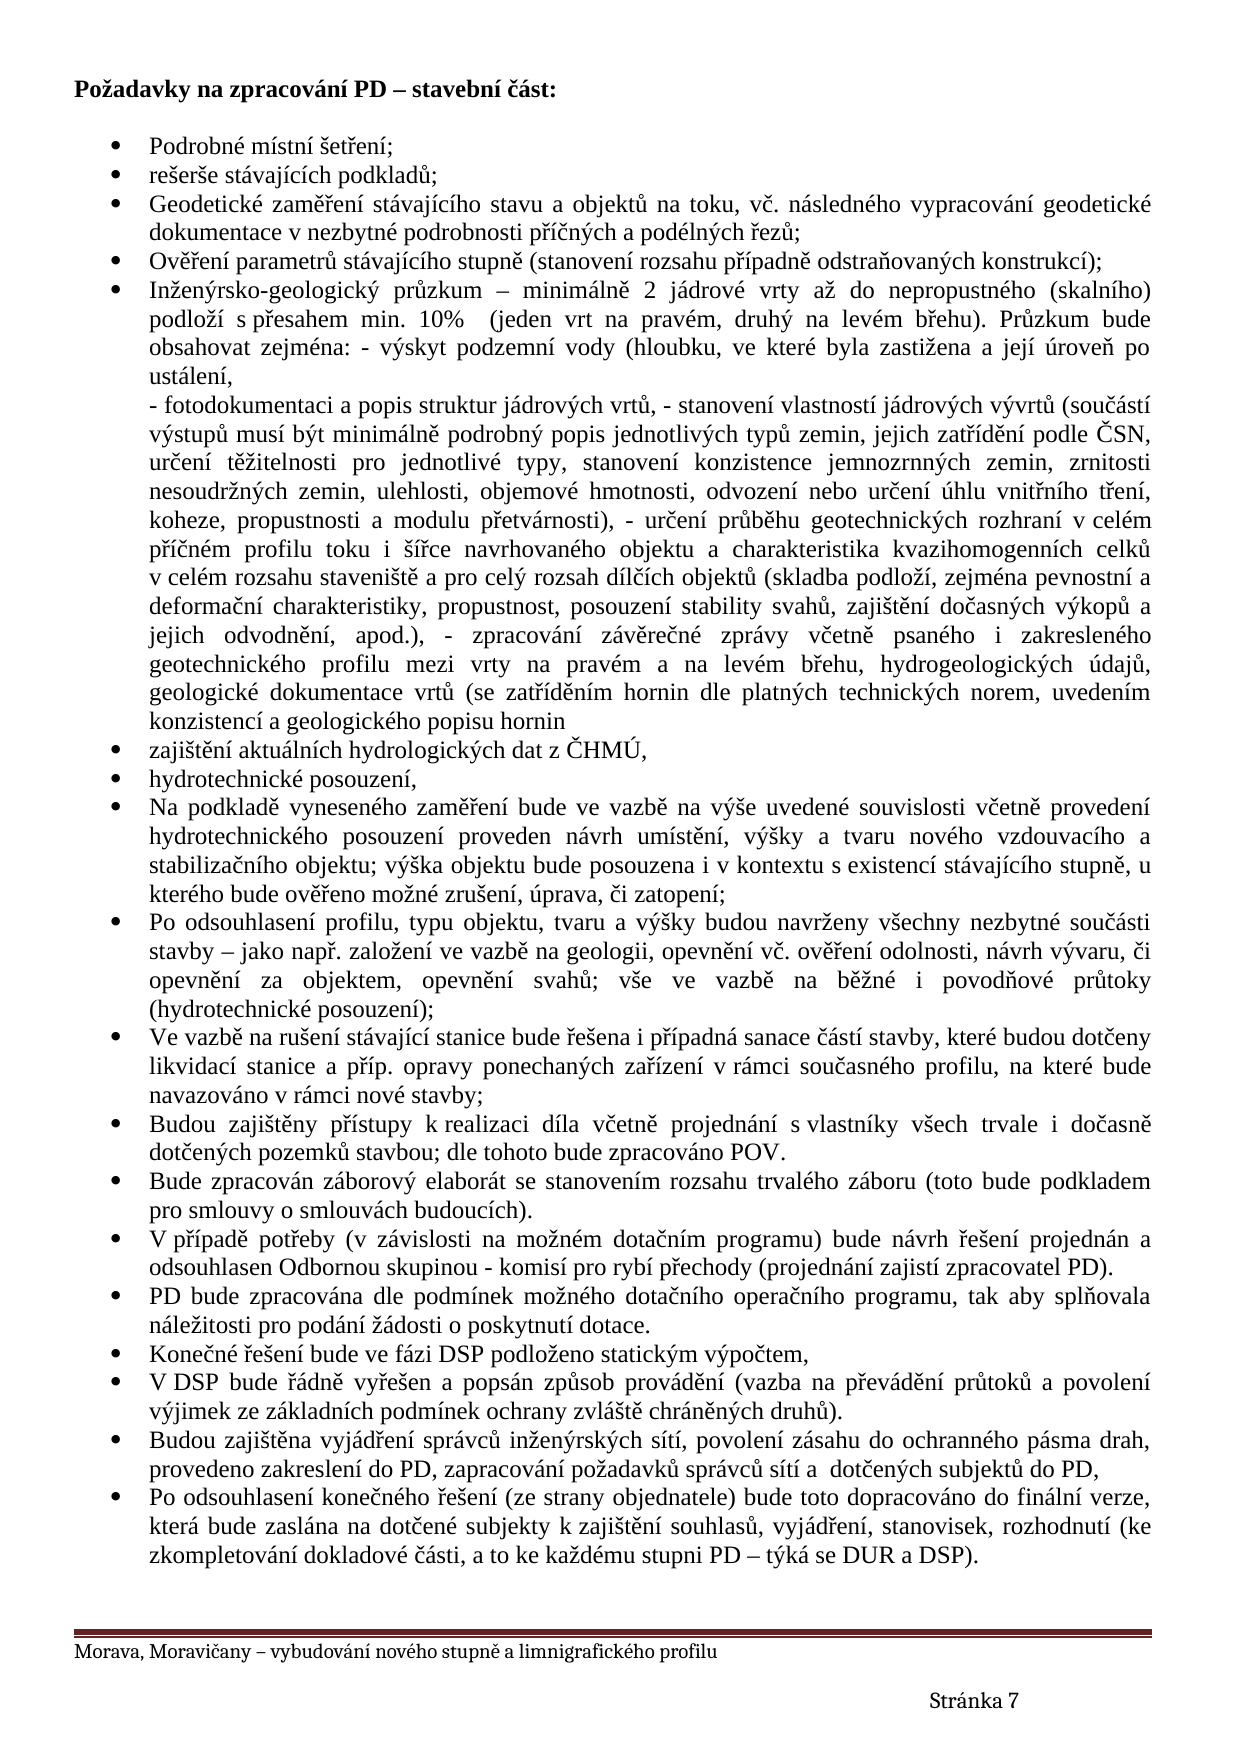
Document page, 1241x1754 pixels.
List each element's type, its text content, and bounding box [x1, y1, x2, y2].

list Konečné řešení bude ve fázi DSP podloženo statickým výpočtem, [111, 1339, 1152, 1367]
list Po odsouhlasení konečného řešení (ze strany objednatele) bude toto dopracováno do finální verze, která bude zaslána na dotčené subjekty k zajištění souhlasů, vyjádření, stanovisek, rozhodnutí (ke zkompletování dokladové části, a to ke každému stupni PD – týká se DUR a DSP). [111, 1482, 1152, 1569]
list rešerše stávajících podkladů; [111, 160, 1152, 189]
list V případě potřeby (v závislosti na možném dotačním programu) bude návrh řešení projednán a odsouhlasen Odbornou skupinou - komisí pro rybí přechody (projednání zajistí zpracovatel PD). [111, 1224, 1152, 1281]
text Požadavky na zpracování PD – stavební část: [74, 74, 1152, 102]
list Budou zajištěny přístupy k realizaci díla včetně projednání s vlastníky všech trvale i dočasně dotčených pozemků stavbou; dle tohoto bude zpracováno POV. [111, 1109, 1152, 1166]
list Geodetické zaměření stávajícího stavu a objektů na toku, vč. následného vypracování geodetické dokumentace v nezbytné podrobnosti příčných a podélných řezů; [111, 189, 1152, 246]
list Bude zpracován záborový elaborát se stanovením rozsahu trvalého záboru (toto bude podkladem pro smlouvy o smlouvách budoucích). [111, 1166, 1152, 1224]
list Po odsouhlasení profilu, typu objektu, tvaru a výšky budou navrženy všechny nezbytné součásti stavby – jako např. založení ve vazbě na geologii, opevnění vč. ověření odolnosti, návrh vývaru, či opevnění za objektem, opevnění svahů; vše ve vazbě na běžné i povodňové průtoky (hydrotechnické posouzení); [111, 907, 1152, 1022]
list PD bude zpracována dle podmínek možného dotačního operačního programu, tak aby splňovala náležitosti pro podání žádosti o poskytnutí dotace. [111, 1281, 1152, 1339]
list Ověření parametrů stávajícího stupně (stanovení rozsahu případně odstraňovaných konstrukcí); [111, 246, 1152, 275]
text - fotodokumentaci a popis struktur jádrových vrtů, - stanovení vlastností jádrových vývrtů (součástí výstupů musí být minimálně podrobný popis jednotlivých typů zemin, jejich zatřídění podle ČSN, určení těžitelnosti pro jednotlivé typy, stanovení konzistence jemnozrnných zemin, zrnitosti nesoudržných zemin, ulehlosti, objemové hmotnosti, odvození nebo určení úhlu vnitřního tření, koheze, propustnosti a modulu přetvárnosti), - určení průběhu geotechnických rozhraní v celém příčném profilu toku i šířce navrhovaného objektu a charakteristika kvazihomogenních celků v celém rozsahu staveniště a pro celý rozsah dílčích objektů (skladba podloží, zejména pevnostní a deformační charakteristiky, propustnost, posouzení stability svahů, zajištění dočasných výkopů a jejich odvodnění, apod.), - zpracování závěrečné zprávy včetně psaného i zakresleného geotechnického profilu mezi vrty na pravém a na levém břehu, hydrogeologických údajů, geologické dokumentace vrtů (se zatříděním hornin dle platných technických norem, uvedením konzistencí a geologického popisu hornin [149, 390, 1152, 735]
list V DSP bude řádně vyřešen a popsán způsob provádění (vazba na převádění průtoků a povolení výjimek ze základních podmínek ochrany zvláště chráněných druhů). [111, 1367, 1152, 1425]
list Ve vazbě na rušení stávající stanice bude řešena i případná sanace částí stavby, které budou dotčeny likvidací stanice a příp. opravy ponechaných zařízení v rámci současného profilu, na které bude navazováno v rámci nové stavby; [111, 1022, 1152, 1109]
list Inženýrsko-geologický průzkum – minimálně 2 jádrové vrty až do nepropustného (skalního) podloží s přesahem min. 10% (jeden vrt na pravém, druhý na levém břehu). Průzkum bude obsahovat zejména: - výskyt podzemní vody (hloubku, ve které byla zastižena a její úroveň po ustálení, [111, 275, 1152, 390]
list Podrobné místní šetření; [111, 131, 1152, 160]
list zajištění aktuálních hydrologických dat z ČHMÚ, [111, 735, 1152, 764]
list Budou zajištěna vyjádření správců inženýrských sítí, povolení zásahu do ochranného pásma drah, provedeno zakreslení do PD, zapracování požadavků správců sítí a dotčených subjektů do PD, [111, 1425, 1152, 1482]
list hydrotechnické posouzení, [111, 764, 1152, 792]
list Na podkladě vyneseného zaměření bude ve vazbě na výše uvedené souvislosti včetně provedení hydrotechnického posouzení proveden návrh umístění, výšky a tvaru nového vzdouvacího a stabilizačního objektu; výška objektu bude posouzena i v kontextu s existencí stávajícího stupně, u kterého bude ověřeno možné zrušení, úprava, či zatopení; [111, 792, 1152, 907]
